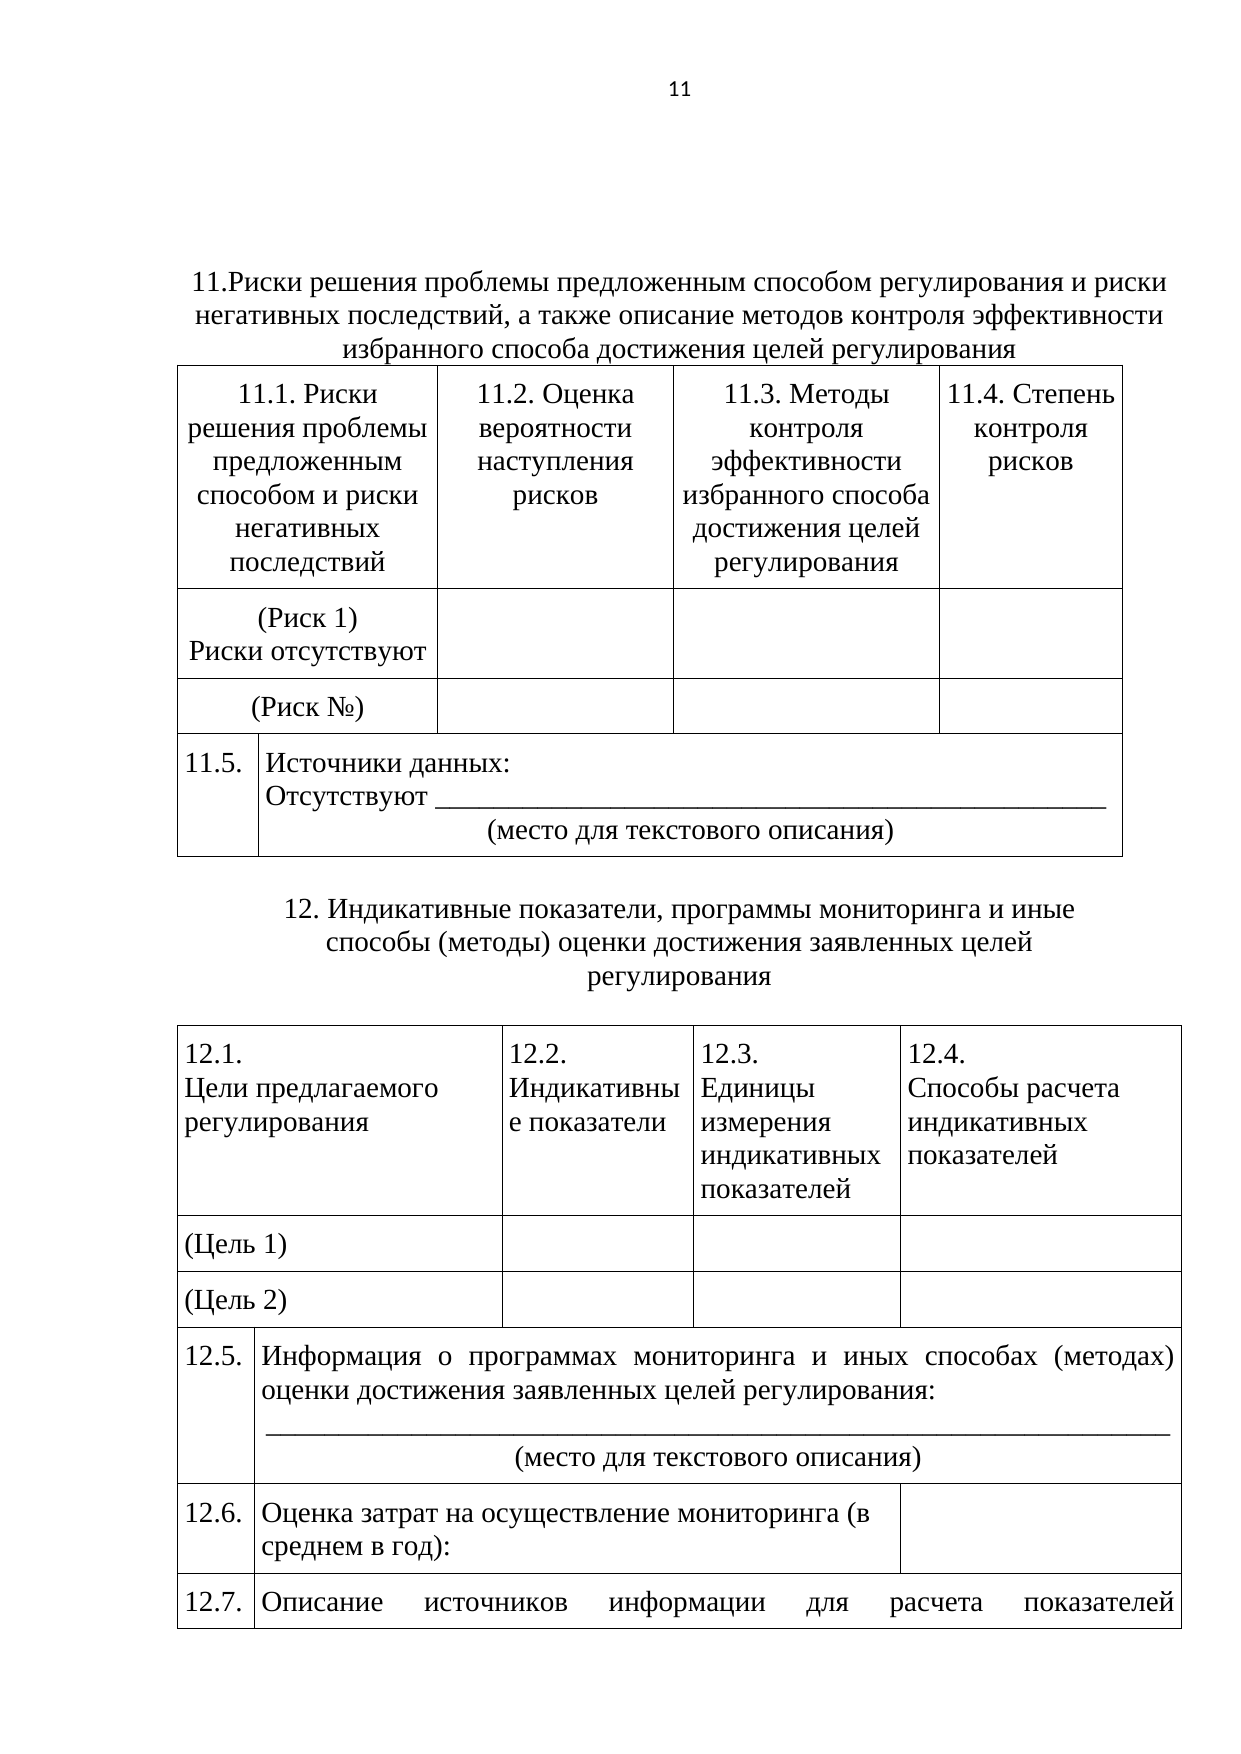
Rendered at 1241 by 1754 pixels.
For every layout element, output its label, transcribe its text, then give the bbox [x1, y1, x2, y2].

table_header 11.2. Оценка вероятности наступления рисков [438, 366, 673, 588]
text 12. Индикативные показатели, программы мониторинга и иные [177, 891, 1181, 924]
table_cell [694, 1272, 900, 1327]
table_cell [901, 1484, 1181, 1572]
table_cell [438, 589, 673, 677]
table_cell [940, 589, 1122, 677]
table_header 12.2. Индикативные показатели [503, 1026, 693, 1215]
table_header 12.1. Цели предлагаемого регулирования [178, 1026, 502, 1215]
table_cell (Цель 2) [178, 1272, 502, 1327]
table_header 11.1. Риски решения проблемы предложенным способом и риски негативных последствий [178, 366, 437, 588]
table_cell (Риск 1) Риски отсутствуют [178, 589, 437, 677]
table_cell (Цель 1) [178, 1216, 502, 1271]
table_cell [901, 1216, 1181, 1271]
table_cell [940, 679, 1122, 733]
text способы (методы) оценки достижения заявленных целей [177, 924, 1181, 958]
table_header 11.3. Методы контроля эффективности избранного способа достижения целей регулирования [674, 366, 939, 588]
table_cell [503, 1216, 693, 1271]
table_cell 12.5. [178, 1328, 254, 1483]
table_cell 12.7. [178, 1574, 254, 1628]
table_header 11.4. Степень контроля рисков [940, 366, 1122, 588]
table_header 12.4. Способы расчета индикативных показателей [901, 1026, 1181, 1215]
table_cell Источники данных: Отсутствуют ______________________________________________ (место для текстового описания) [259, 734, 1122, 856]
table_cell [901, 1272, 1181, 1327]
text регулирования [177, 958, 1181, 991]
table_cell 12.6. [178, 1484, 254, 1572]
table_cell (Риск №) [178, 679, 437, 733]
table_cell [694, 1216, 900, 1271]
text 11.Риски решения проблемы предложенным способом регулирования и риски негативных последствий, а также описание методов контроля эффективности избранного способа достижения целей регулирования [177, 264, 1181, 364]
table_cell [674, 679, 939, 733]
table_cell [438, 679, 673, 733]
table_cell [503, 1272, 693, 1327]
table_cell [674, 589, 939, 677]
table_cell Информация о программах мониторинга и иных способах (методах) оценки достижения заявленных целей регулирования: ______________________________________________________________ (место для текстового описания) [255, 1328, 1181, 1483]
table_cell 11.5. [178, 734, 258, 856]
table_header 12.3. Единицы измерения индикативных показателей [694, 1026, 900, 1215]
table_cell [255, 1574, 1181, 1628]
table_cell Оценка затрат на осуществление мониторинга (в среднем в год): [255, 1484, 900, 1572]
